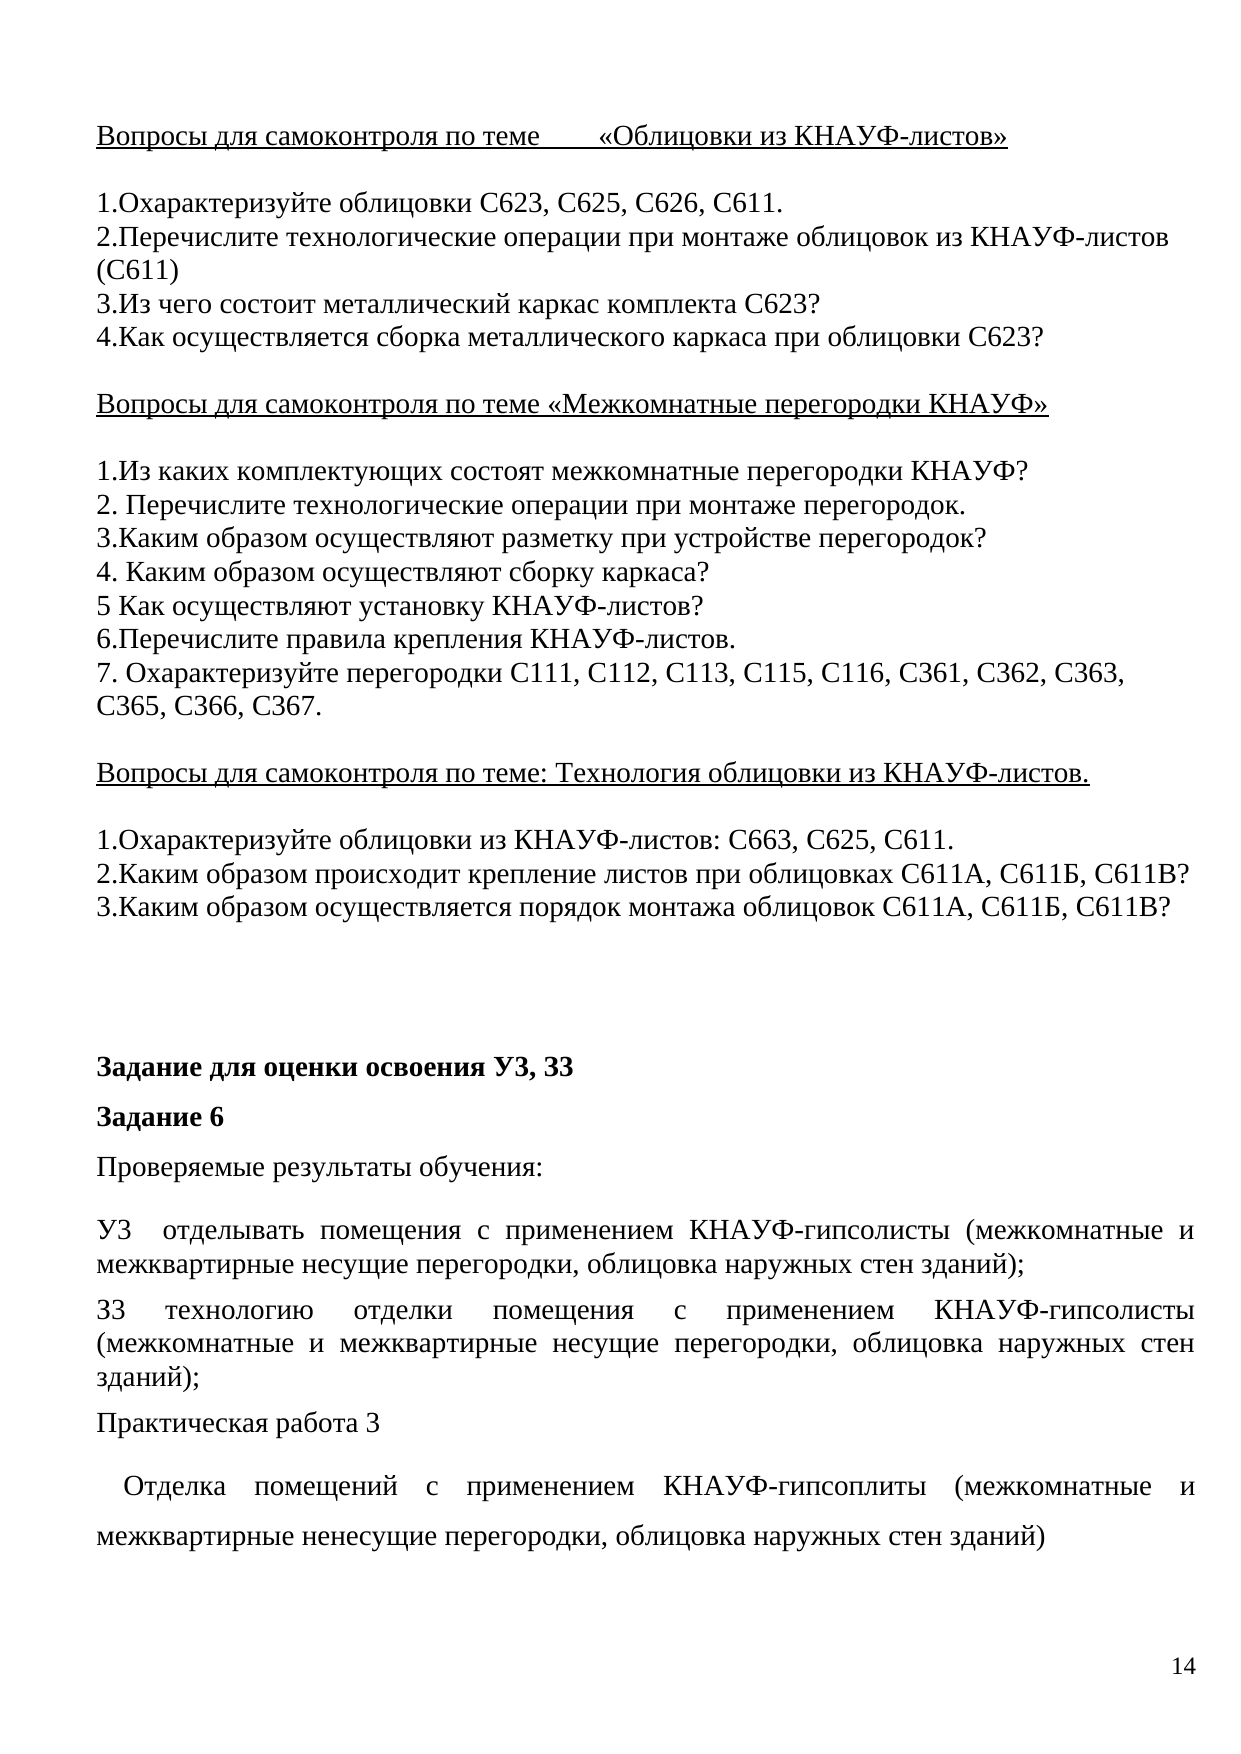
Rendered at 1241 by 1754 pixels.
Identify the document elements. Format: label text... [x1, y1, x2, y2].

text З3 технологию отделки помещения с применением КНАУФ-гипсолисты (межкомнатные и межквартирные несущие перегородки, облицовка наружных стен зданий); [96, 1292, 1196, 1392]
text 2.Каким образом происходит крепление листов при облицовках С611А, С611Б, С611В? [96, 856, 1196, 889]
text Задание для оценки освоения У3, З3 [96, 1049, 1196, 1082]
text Проверяемые результаты обучения: [96, 1149, 1196, 1183]
text 4.Как осуществляется сборка металлического каркаса при облицовки С623? [96, 319, 1196, 353]
text 7. Охарактеризуйте перегородки С111, С112, С113, С115, С116, С361, С362, С363, С365, С366, С367. [96, 655, 1196, 722]
text 2. Перечислите технологические операции при монтаже перегородок. [96, 487, 1196, 521]
text 1.Охарактеризуйте облицовки С623, С625, С626, С611. [96, 185, 1196, 219]
text 5 Как осуществляют установку КНАУФ-листов? [96, 588, 1196, 621]
text Задание 6 [96, 1099, 1196, 1133]
text У3 отделывать помещения с применением КНАУФ-гипсолисты (межкомнатные и межквартирные несущие перегородки, облицовка наружных стен зданий); [96, 1212, 1196, 1279]
text 1.Из каких комплектующих состоят межкомнатные перегородки КНАУФ? [96, 453, 1196, 487]
text 4. Каким образом осуществляют сборку каркаса? [96, 554, 1196, 588]
text Вопросы для самоконтроля по теме «Межкомнатные перегородки КНАУФ» [96, 386, 1196, 420]
text Вопросы для самоконтроля по теме: Технология облицовки из КНАУФ-листов. [96, 755, 1196, 789]
text 6.Перечислите правила крепления КНАУФ-листов. [96, 621, 1196, 655]
text Отделка помещений с применением КНАУФ-гипсоплиты (межкомнатные и межквартирные ненесущие перегородки, облицовка наружных стен зданий) [96, 1468, 1196, 1552]
text 1.Охарактеризуйте облицовки из КНАУФ-листов: С663, С625, С611. [96, 822, 1196, 856]
text 3.Из чего состоит металлический каркас комплекта С623? [96, 286, 1196, 319]
text 2.Перечислите технологические операции при монтаже облицовок из КНАУФ-листов (С611) [96, 219, 1196, 286]
text 3.Каким образом осуществляют разметку при устройстве перегородок? [96, 521, 1196, 554]
text Вопросы для самоконтроля по теме «Облицовки из КНАУФ-листов» [96, 118, 1196, 152]
text Практическая работа 3 [96, 1405, 1196, 1438]
text 3.Каким образом осуществляется порядок монтажа облицовок С611А, С611Б, С611В? [96, 889, 1196, 923]
